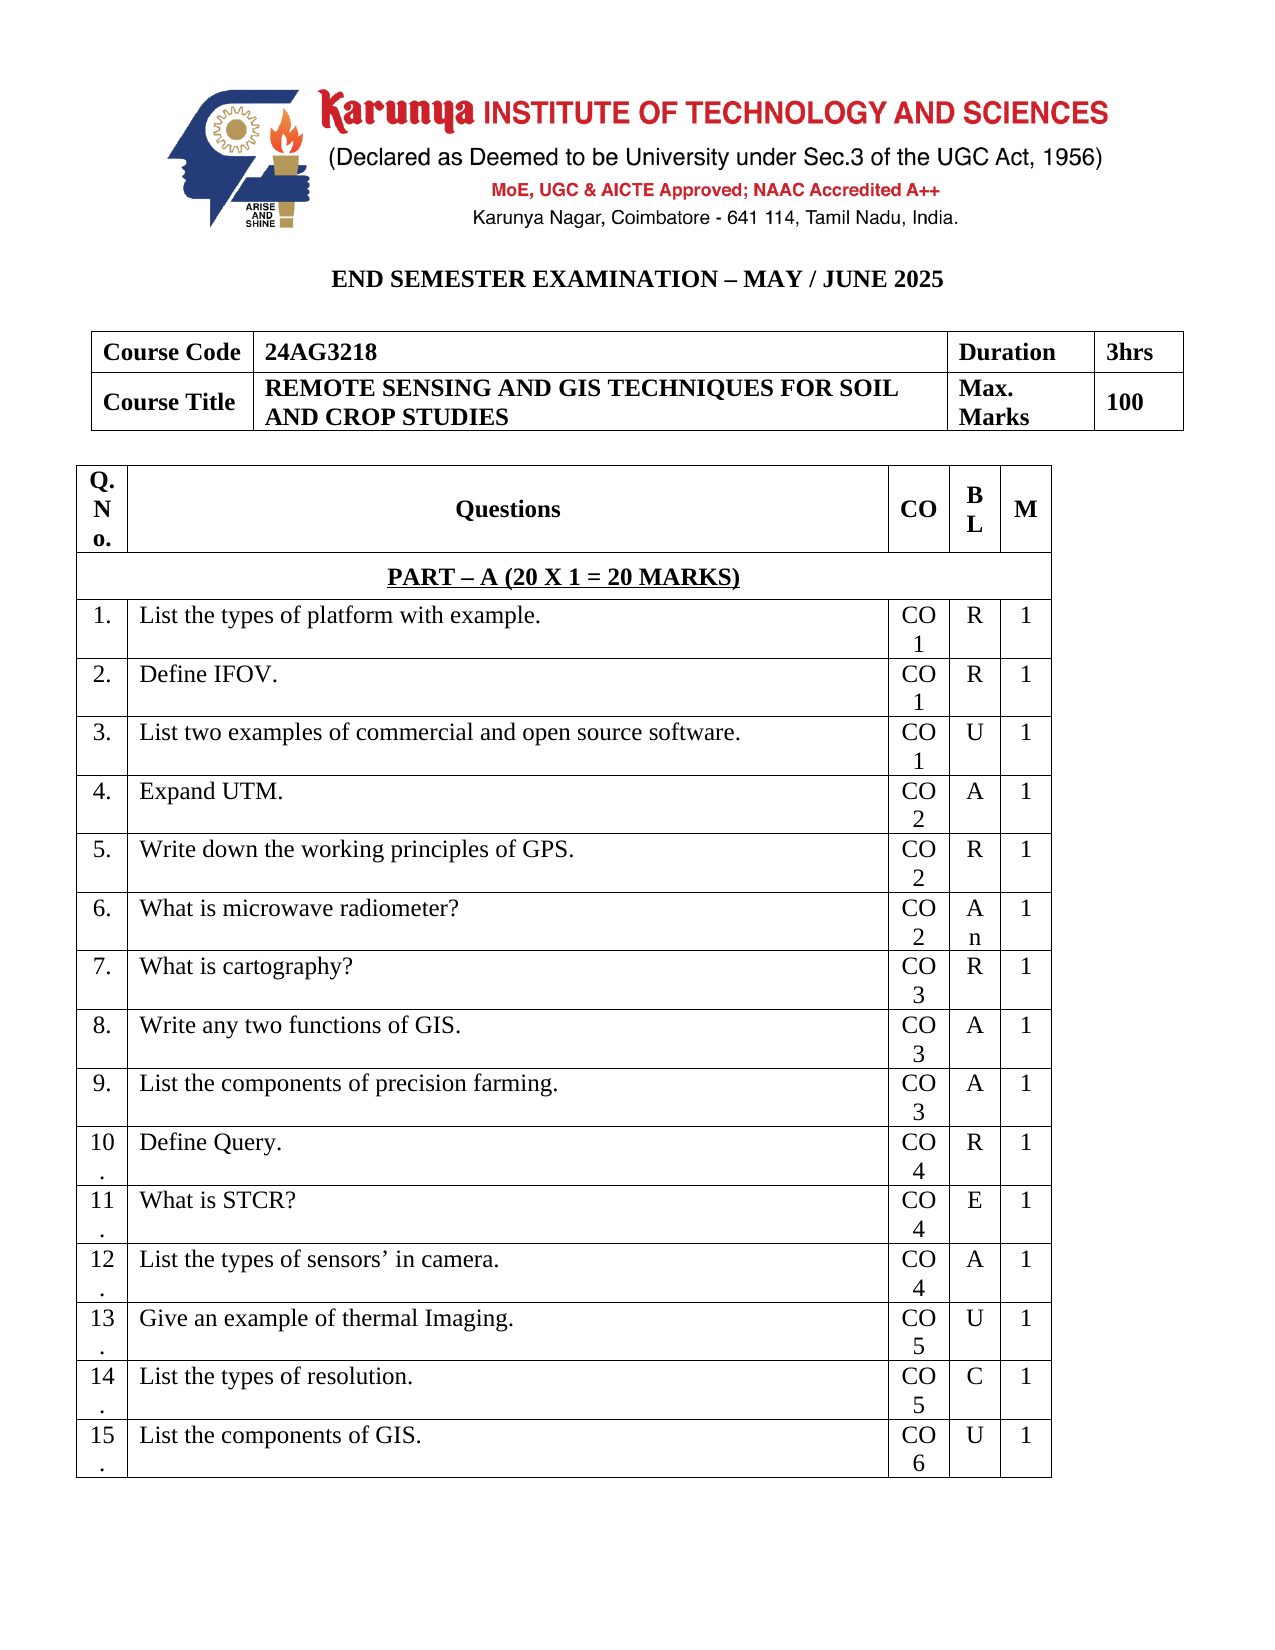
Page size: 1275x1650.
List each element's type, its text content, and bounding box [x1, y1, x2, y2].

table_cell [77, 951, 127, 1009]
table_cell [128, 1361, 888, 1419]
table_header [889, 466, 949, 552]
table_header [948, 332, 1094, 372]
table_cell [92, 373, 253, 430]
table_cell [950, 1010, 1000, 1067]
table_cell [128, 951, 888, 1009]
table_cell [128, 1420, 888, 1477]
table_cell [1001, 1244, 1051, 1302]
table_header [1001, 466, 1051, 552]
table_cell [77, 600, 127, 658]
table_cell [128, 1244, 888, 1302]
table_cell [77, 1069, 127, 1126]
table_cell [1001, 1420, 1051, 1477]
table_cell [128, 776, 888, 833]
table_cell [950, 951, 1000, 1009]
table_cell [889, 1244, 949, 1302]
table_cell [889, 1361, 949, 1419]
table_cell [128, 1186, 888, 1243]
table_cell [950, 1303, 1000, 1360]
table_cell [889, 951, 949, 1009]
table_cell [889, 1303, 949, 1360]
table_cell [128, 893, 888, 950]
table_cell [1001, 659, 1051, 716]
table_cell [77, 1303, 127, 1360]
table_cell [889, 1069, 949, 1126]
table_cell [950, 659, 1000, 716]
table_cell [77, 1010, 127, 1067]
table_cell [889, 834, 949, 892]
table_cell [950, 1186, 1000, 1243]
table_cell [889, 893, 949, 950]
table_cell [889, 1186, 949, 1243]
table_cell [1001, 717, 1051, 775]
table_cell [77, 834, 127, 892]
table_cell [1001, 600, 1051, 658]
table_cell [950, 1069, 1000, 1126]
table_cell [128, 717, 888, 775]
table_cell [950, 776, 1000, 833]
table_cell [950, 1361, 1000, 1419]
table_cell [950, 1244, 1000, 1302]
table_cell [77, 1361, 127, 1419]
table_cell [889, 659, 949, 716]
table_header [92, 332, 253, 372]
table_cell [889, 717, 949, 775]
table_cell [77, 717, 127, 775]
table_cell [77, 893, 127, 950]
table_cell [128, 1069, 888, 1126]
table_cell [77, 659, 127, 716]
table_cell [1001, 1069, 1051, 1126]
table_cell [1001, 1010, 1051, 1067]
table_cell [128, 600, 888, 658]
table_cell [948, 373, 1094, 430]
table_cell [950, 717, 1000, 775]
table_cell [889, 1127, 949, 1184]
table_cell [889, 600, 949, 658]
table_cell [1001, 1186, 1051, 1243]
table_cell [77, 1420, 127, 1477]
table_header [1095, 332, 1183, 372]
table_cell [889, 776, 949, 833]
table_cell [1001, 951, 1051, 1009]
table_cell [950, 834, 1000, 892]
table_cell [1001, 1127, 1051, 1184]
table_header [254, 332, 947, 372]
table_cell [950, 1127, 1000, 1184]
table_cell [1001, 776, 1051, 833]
text END SEMESTER EXAMINATION – MAY / JUNE 2025 [150, 264, 1125, 293]
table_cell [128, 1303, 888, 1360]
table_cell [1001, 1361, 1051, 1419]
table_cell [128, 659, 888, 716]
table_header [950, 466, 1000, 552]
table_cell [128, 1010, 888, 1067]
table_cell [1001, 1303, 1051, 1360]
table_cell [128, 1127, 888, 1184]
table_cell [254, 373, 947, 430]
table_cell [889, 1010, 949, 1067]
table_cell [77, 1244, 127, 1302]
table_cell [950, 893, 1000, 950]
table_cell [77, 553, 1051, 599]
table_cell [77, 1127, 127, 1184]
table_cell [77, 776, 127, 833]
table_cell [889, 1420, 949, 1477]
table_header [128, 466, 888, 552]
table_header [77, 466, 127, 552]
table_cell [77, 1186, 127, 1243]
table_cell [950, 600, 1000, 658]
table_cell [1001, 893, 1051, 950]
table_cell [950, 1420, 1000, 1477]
picture [167, 89, 1108, 228]
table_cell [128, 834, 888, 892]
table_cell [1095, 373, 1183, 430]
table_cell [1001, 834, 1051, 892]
